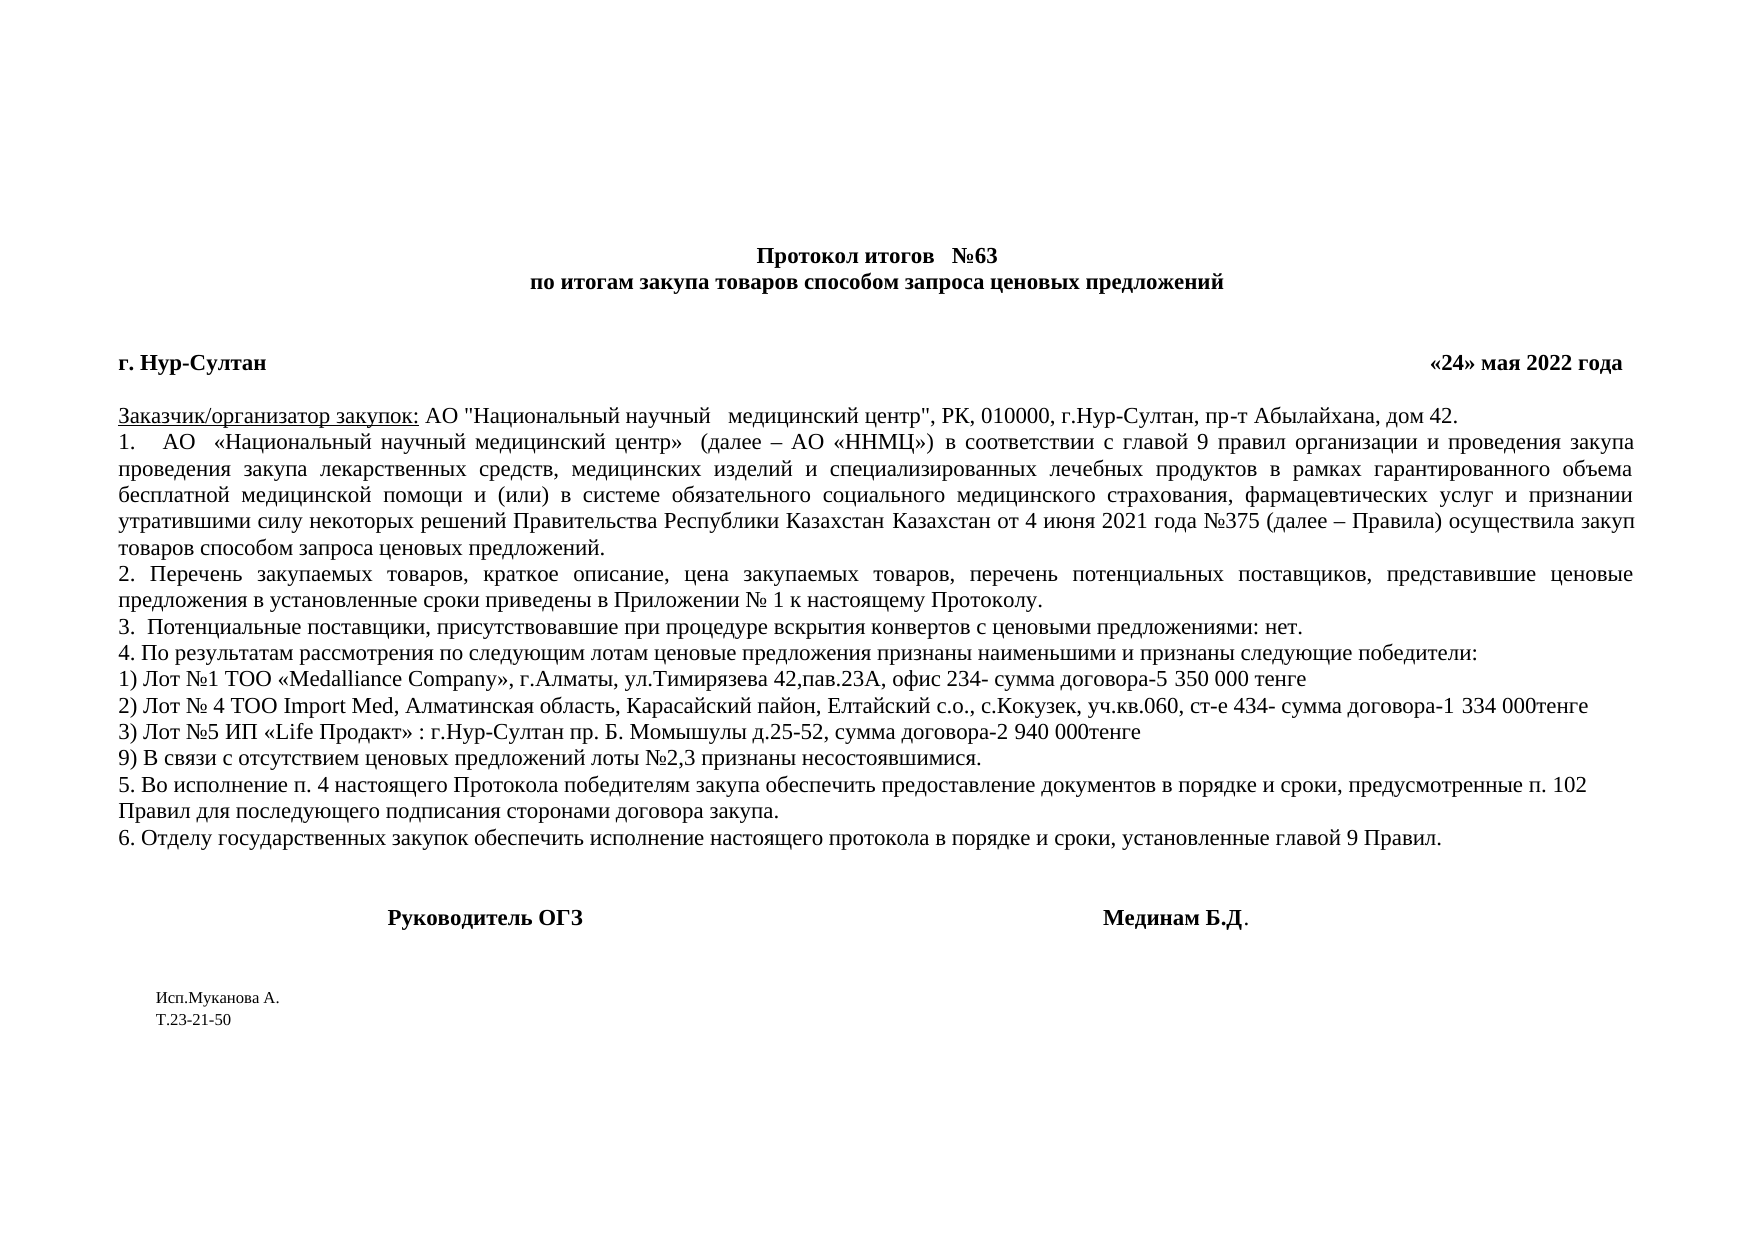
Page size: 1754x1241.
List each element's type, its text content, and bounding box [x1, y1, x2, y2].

text г. Нур-Султан «24» мая 2022 года [118, 349, 1636, 376]
text 6. Отделу государственных закупок обеспечить исполнение настоящего протокола в порядке и сроки, установленные главой 9 Правил. [118, 823, 1636, 850]
text 1) Лот №1 ТОО «Medalliance Company», г.Алматы, ул.Тимирязева 42,пав.23А, офис 234- сумма договора-5 350 000 тенге [118, 665, 1636, 692]
text 3) Лот №5 ИП «Life Продакт» : г.Нур-Султан пр. Б. Момышулы д.25-52, сумма договора-2 940 000тенге [118, 718, 1636, 744]
text 2) Лот № 4 ТОО Import Med, Алматинская область, Карасайский пайон, Елтайский с.о., с.Кокузек, уч.кв.060, ст-е 434- сумма договора-1 334 000тенге [118, 692, 1636, 718]
text 4. По результатам рассмотрения по следующим лотам ценовые предложения признаны наименьшими и признаны следующие победители: [118, 639, 1636, 665]
text 9) В связи с отсутствием ценовых предложений лоты №2,3 признаны несостоявшимися. [118, 744, 1636, 771]
text 3. Потенциальные поставщики, присутствовавшие при процедуре вскрытия конвертов с ценовыми предложениями: нет. [118, 613, 1636, 639]
text Руководитель ОГЗ Мединам Б.Д. [118, 904, 1636, 931]
text Исп.Муканова А. [118, 988, 1636, 1007]
text Заказчик/организатор закупок: АО "Национальный научный медицинский центр", РК, 010000, г.Нур-Султан, пр-т Абылайхана, дом 42. [118, 402, 1636, 428]
text Т.23-21-50 [118, 1010, 1636, 1029]
text по итогам закупа товаров способом запроса ценовых предложений [118, 268, 1636, 295]
text 1. АО «Национальный научный медицинский центр» (далее – АО «ННМЦ») в соответствии с главой 9 правил организации и проведения закупа проведения закупа лекарственных средств, медицинских изделий и специализированных лечебных продуктов в рамках гарантированного объема бесплатной медицинской помощи и (или) в системе обязательного социального медицинского страхования, фармацевтических услуг и признании утратившими силу некоторых решений Правительства Республики Казахстан Казахстан от 4 июня 2021 года №375 (далее – Правила) осуществила закуп товаров способом запроса ценовых предложений. [118, 428, 1636, 560]
text 2. Перечень закупаемых товаров, краткое описание, цена закупаемых товаров, перечень потенциальных поставщиков, представившие ценовые предложения в установленные сроки приведены в Приложении № 1 к настоящему Протоколу. [118, 560, 1636, 613]
text 5. Во исполнение п. 4 настоящего Протокола победителям закупа обеспечить предоставление документов в порядке и сроки, предусмотренные п. 102 Правил для последующего подписания сторонами договора закупа. [118, 771, 1636, 823]
text Протокол итогов №63 [118, 242, 1636, 268]
